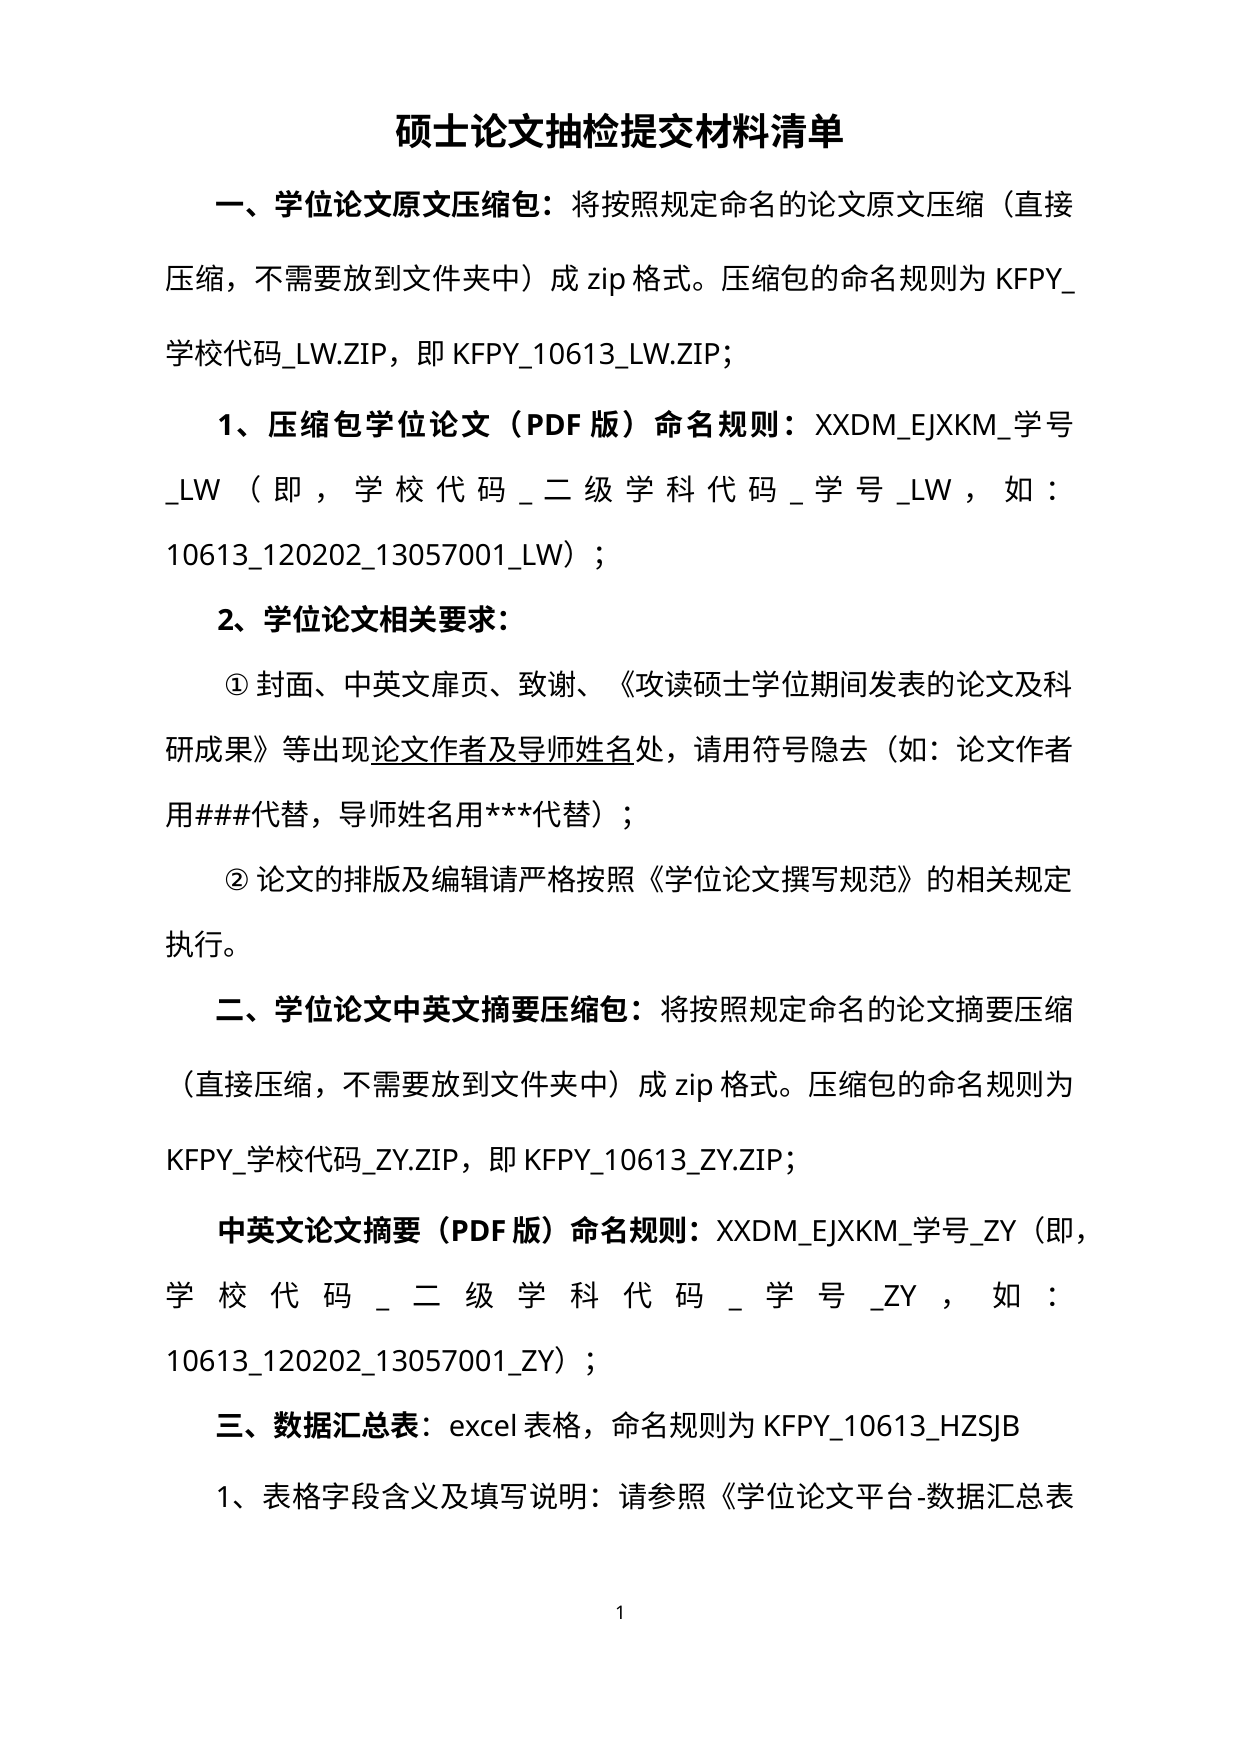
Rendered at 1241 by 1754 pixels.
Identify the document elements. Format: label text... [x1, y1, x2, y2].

text 三、数据汇总表：excel表格，命名规则为KFPY_10613_HZSJB [165, 1391, 1075, 1456]
text ②论文的排版及编辑请严格按照《学位论文撰写规范》的相关规定执行。 [165, 845, 1075, 975]
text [165, 1462, 1075, 1527]
text 二、学位论文中英文摘要压缩包：将按照规定命名的论文摘要压缩（直接压缩，不需要放到文件夹中）成zip格式。压缩包的命名规则为KFPY_学校代码_ZY.ZIP，即KFPY_10613_ZY.ZIP； [165, 975, 1075, 1190]
text 2、学位论文相关要求： [165, 585, 1075, 650]
text 1、压缩包学位论文（PDF版）命名规则：XXDM_EJXKM_学号_LW（即，学校代码_二级学科代码_学号_LW，如：10613_120202_13057001_LW）； [165, 390, 1075, 585]
text ①封面、中英文扉页、致谢、《攻读硕士学位期间发表的论文及科研成果》等出现论文作者及导师姓名处，请用符号隐去（如：论文作者用###代替，导师姓名用***代替）； [165, 650, 1075, 845]
text 一、学位论文原文压缩包：将按照规定命名的论文原文压缩（直接压缩，不需要放到文件夹中）成zip格式。压缩包的命名规则为KFPY_学校代码_LW.ZIP，即KFPY_10613_LW.ZIP； [165, 170, 1075, 384]
text 硕士论文抽检提交材料清单 [165, 97, 1075, 162]
text 中英文论文摘要（PDF版）命名规则：XXDM_EJXKM_学号_ZY（即，学校代码_二级学科代码_学号_ZY，如：10613_120202_13057001_ZY）； [165, 1196, 1075, 1391]
